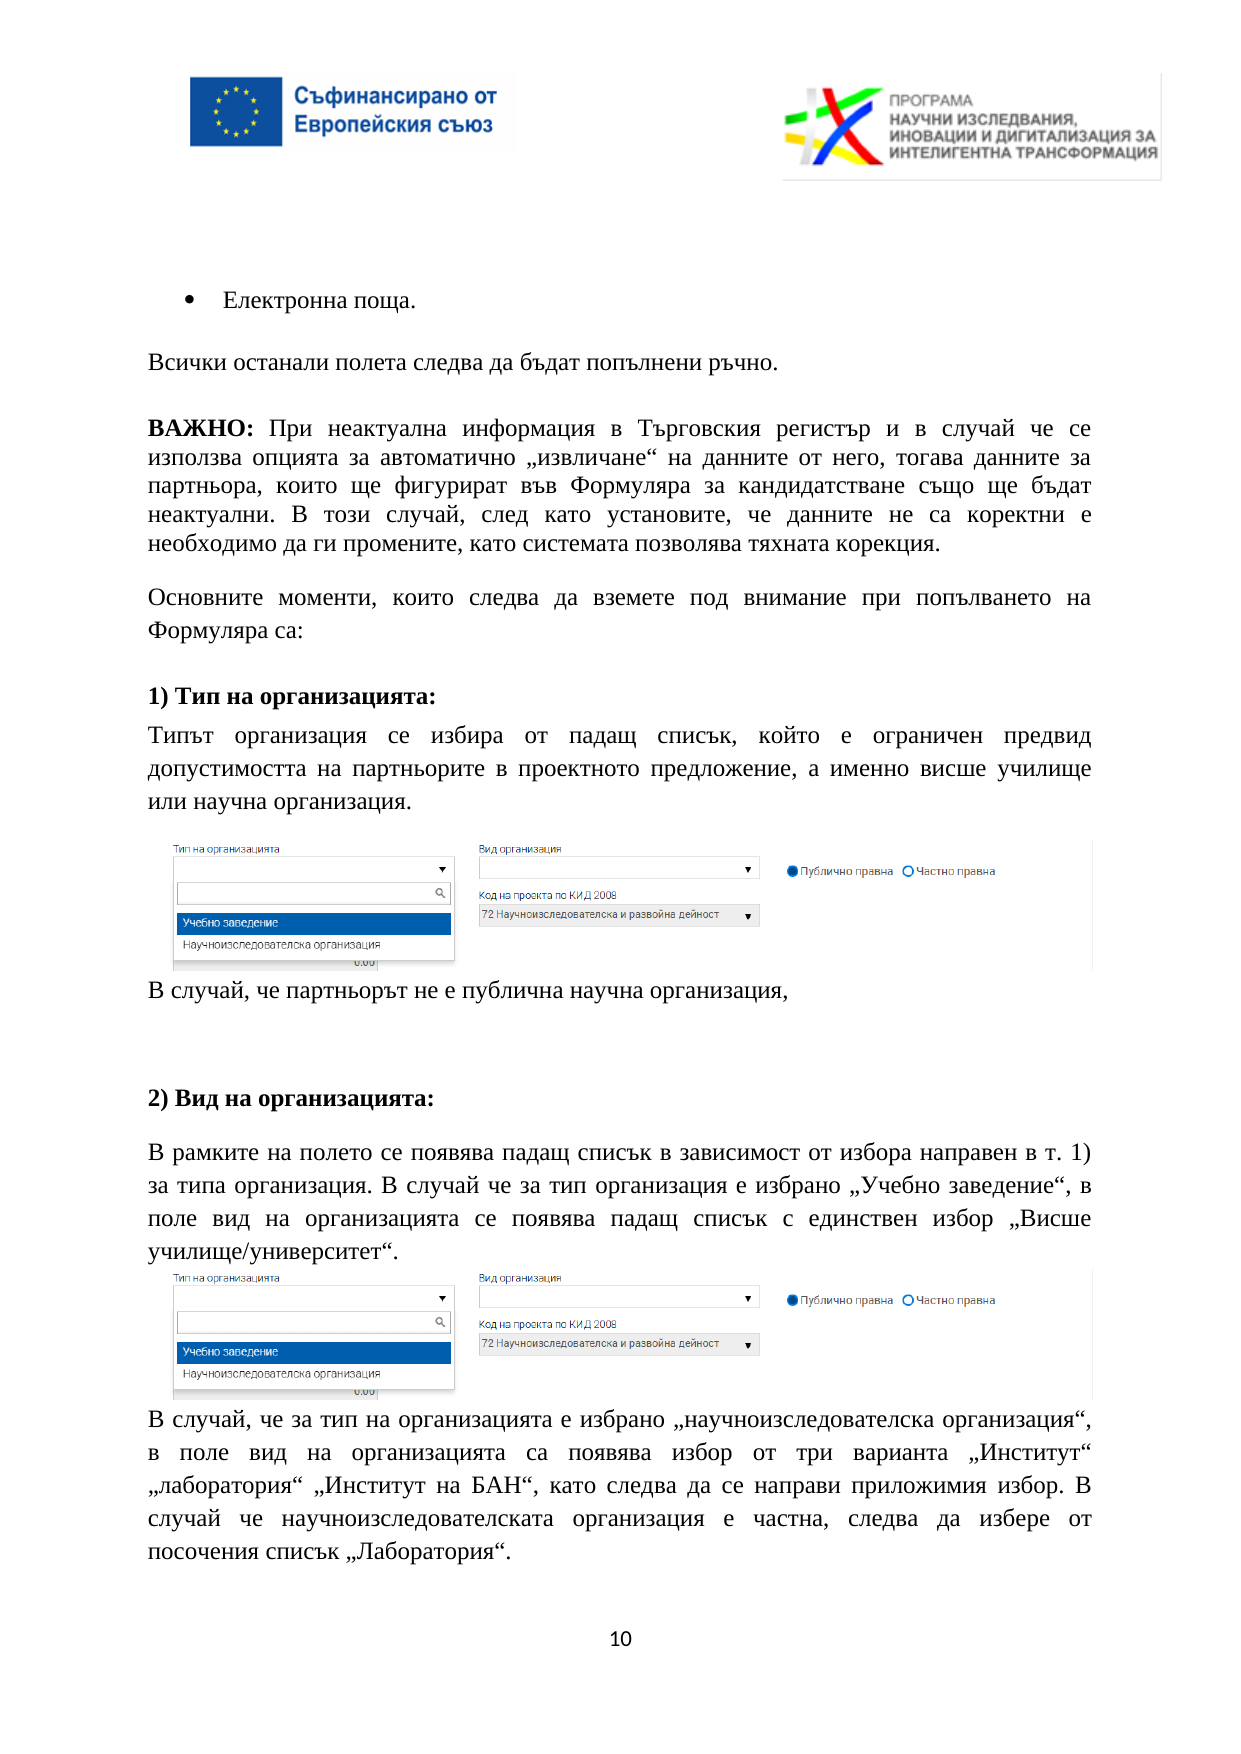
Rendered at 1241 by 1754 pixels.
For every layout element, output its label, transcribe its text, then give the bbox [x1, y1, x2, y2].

text В случай, че партньорът не е публична научна организация, [148, 971, 1093, 1004]
text Типът организация се избира от падащ списък, който е ограничен предвид допустимостта на партньорите в проектното предложение, а именно висше училище или научна организация. [148, 720, 1093, 815]
text ВАЖНО: При неактуална информация в Търговския регистър и в случай че се използва опцията за автоматично „извличане“ на данните от него, тогава данните за партньора, които ще фигурират във Формуляра за кандидатстване също ще бъдат неактуални. В този случай, след като установите, че данните не са коректни е необходимо да ги промените, като системата позволява тяхната корекция. [148, 413, 1093, 557]
text 2) Вид на организацията: [148, 1083, 1093, 1112]
text Основните моменти, които следва да вземете под внимание при попълването на Формуляра са: [148, 582, 1093, 643]
text Всички останали полета следва да бъдат попълнени ръчно. [148, 347, 1093, 376]
text В случай, че за тип на организацията е избрано „научноизследователска организация“, в поле вид на организацията са появява избор от три варианта „Институт“ „лаборатория“ „Институт на БАН“, като следва да се направи приложимия избор. В случай че научноизследователската организация е частна, следва да избере от посочения списък „Лаборатория“. [148, 1400, 1093, 1565]
picture [147, 840, 1093, 971]
text 1) Тип на организацията: [148, 681, 1093, 709]
picture [147, 1268, 1093, 1400]
picture [782, 73, 1163, 182]
text В рамките на полето се появява падащ списък в зависимост от избора направен в т. 1) за типа организация. В случай че за тип организация е избрано „Учебно заведение“, в поле вид на организацията се появява падащ списък с единствен избор „Висше училище/университет“. [148, 1137, 1093, 1264]
list Електронна поща. [185, 285, 1093, 314]
picture [186, 73, 517, 151]
